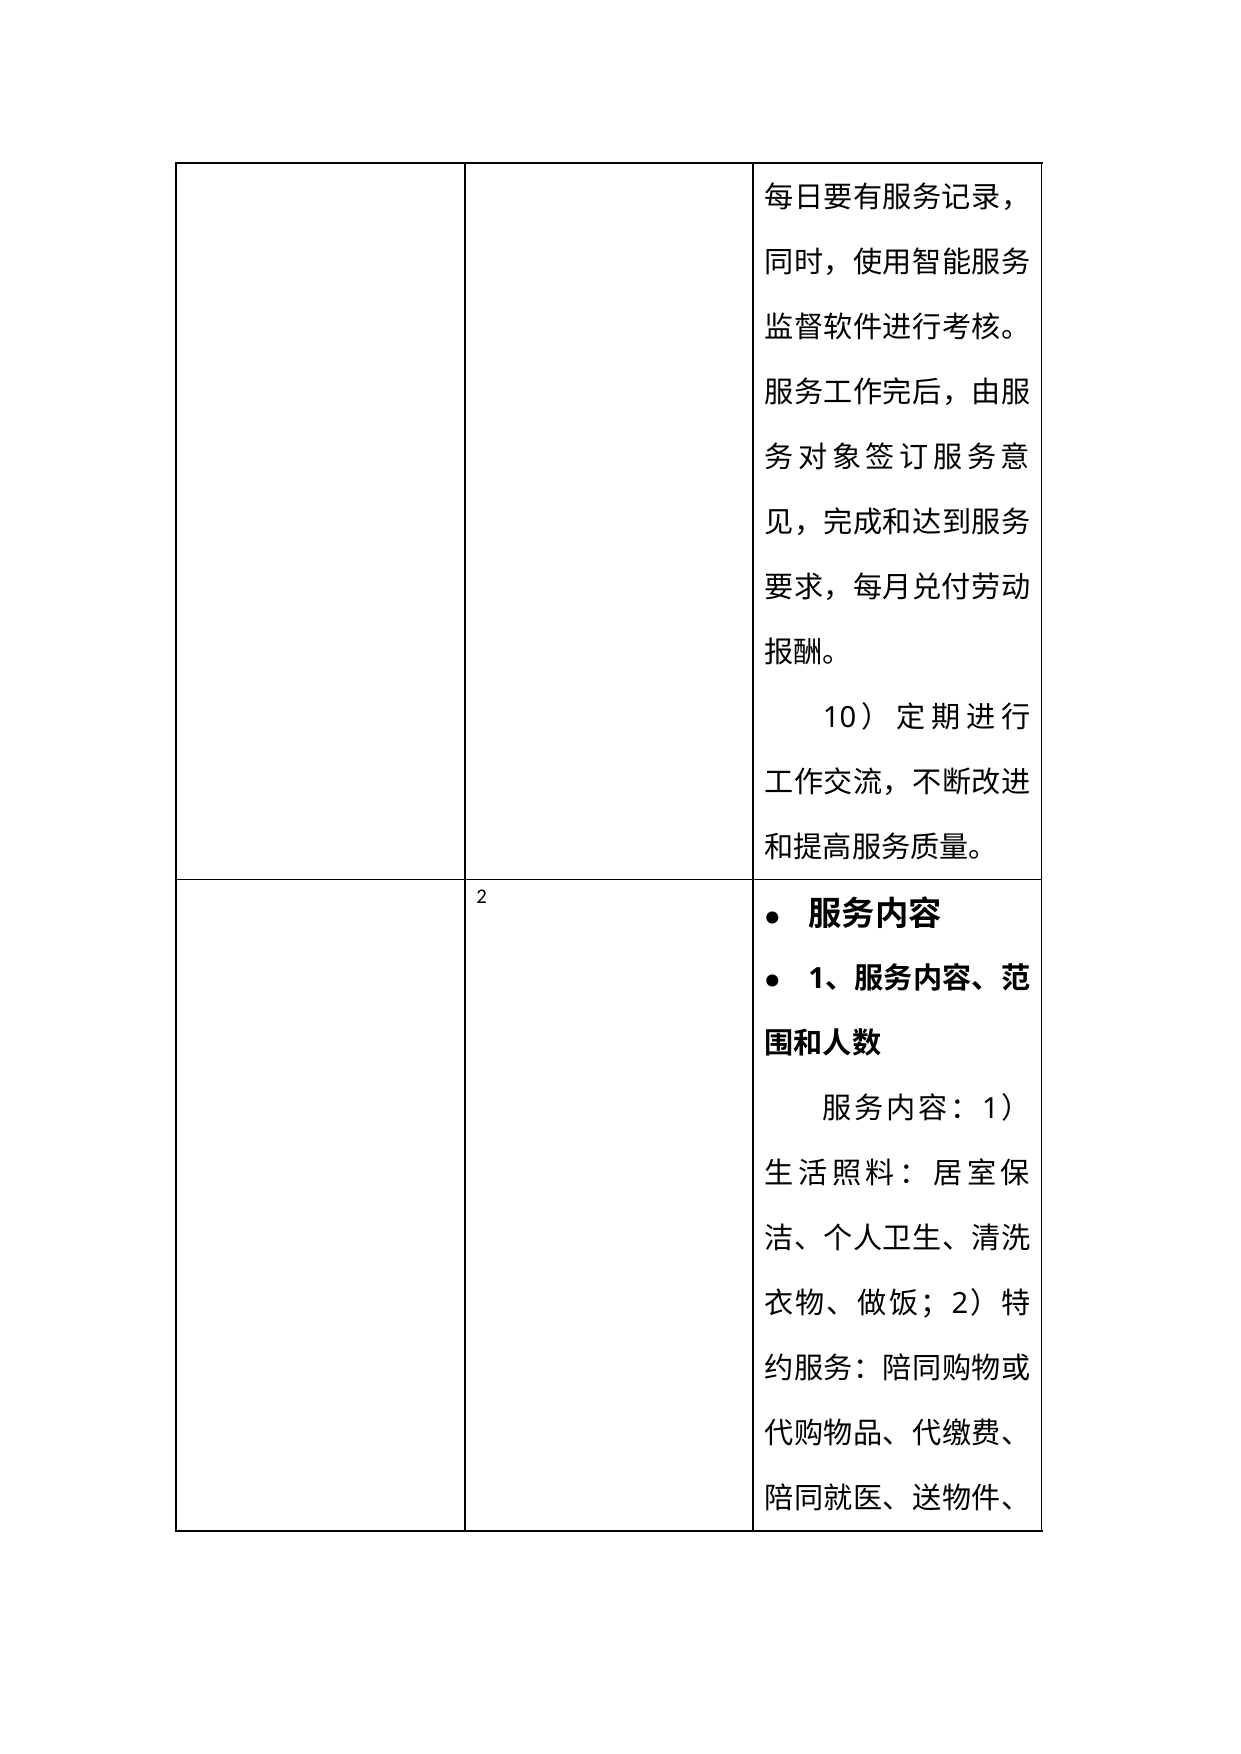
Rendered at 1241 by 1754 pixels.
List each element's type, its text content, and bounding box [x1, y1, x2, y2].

table_cell 1 [466, 164, 752, 878]
table_cell [177, 164, 464, 878]
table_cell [754, 880, 1041, 1530]
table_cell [754, 164, 1041, 878]
table_cell 2 [466, 880, 752, 1530]
table_cell [177, 880, 464, 1530]
